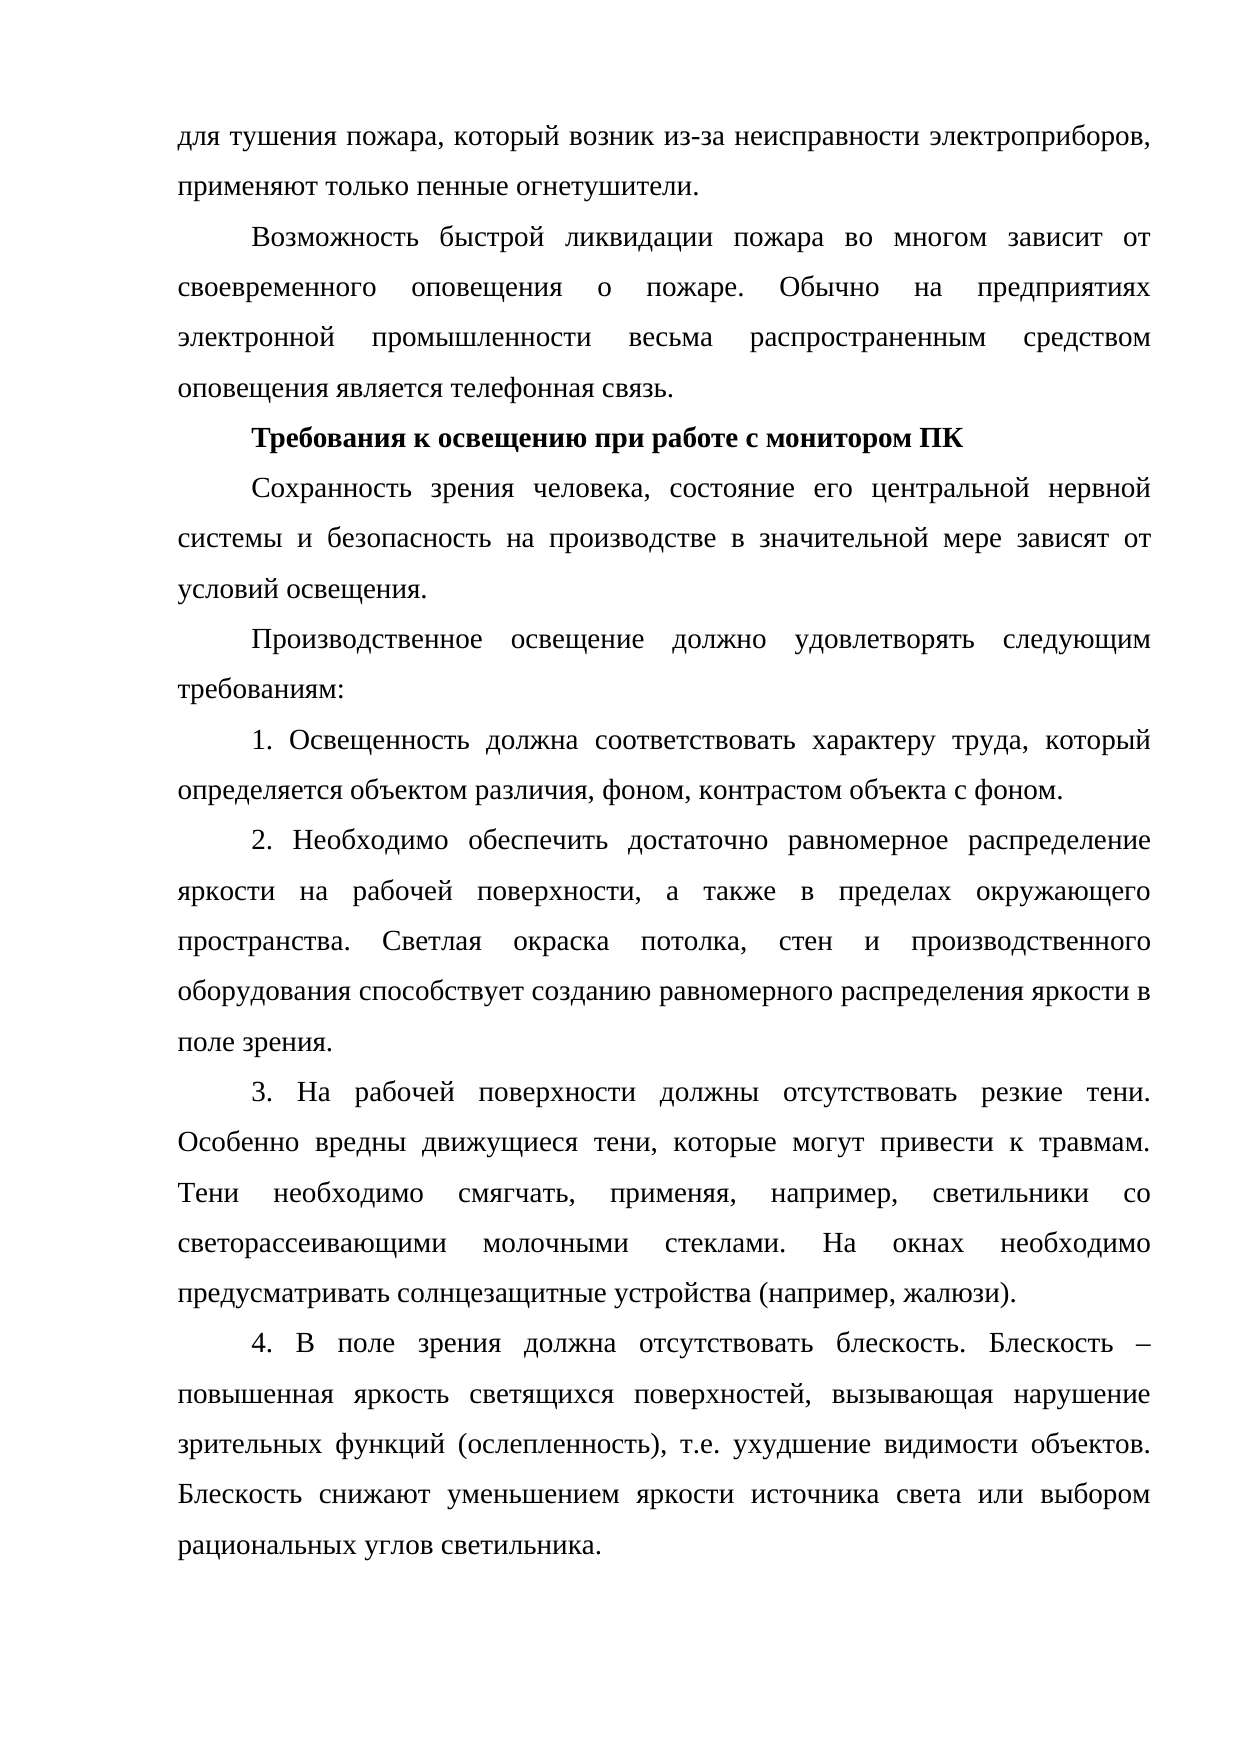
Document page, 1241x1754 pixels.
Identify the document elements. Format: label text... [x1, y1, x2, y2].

text Возможность быстрой ликвидации пожара во многом зависит от своевременного оповещения о пожаре. Обычно на предприятиях электронной промышленности весьма распространенным средством оповещения является телефонная связь. [177, 219, 1152, 403]
text Производственное освещение должно удовлетворять следующим требованиям: [177, 621, 1152, 705]
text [177, 118, 1152, 202]
text 2. Необходимо обеспечить достаточно равномерное распределение яркости на рабочей поверхности, а также в пределах окружающего пространства. Светлая окраска потолка, стен и производственного оборудования способствует созданию равномерного распределения яркости в поле зрения. [177, 822, 1152, 1057]
text 3. На рабочей поверхности должны отсутствовать резкие тени. Особенно вредны движущиеся тени, которые могут привести к травмам. Тени необходимо смягчать, применяя, например, светильники со светорассеивающими молочными стеклами. На окнах необходимо предусматривать солнцезащитные устройства (например, жалюзи). [177, 1074, 1152, 1309]
text 1. Освещенность должна соответствовать характеру труда, который определяется объектом различия, фоном, контрастом объекта с фоном. [177, 722, 1152, 806]
text 4. В поле зрения должна отсутствовать блескость. Блескость – повышенная яркость светящихся поверхностей, вызывающая нарушение зрительных функций (ослепленность), т.е. ухудшение видимости объектов. Блескость снижают уменьшением яркости источника света или выбором рациональных углов светильника. [177, 1326, 1152, 1560]
title Требования к освещению при работе с монитором ПК [177, 420, 1152, 453]
text Сохранность зрения человека, состояние его центральной нервной системы и безопасность на производстве в значительной мере зависят от условий освещения. [177, 470, 1152, 604]
